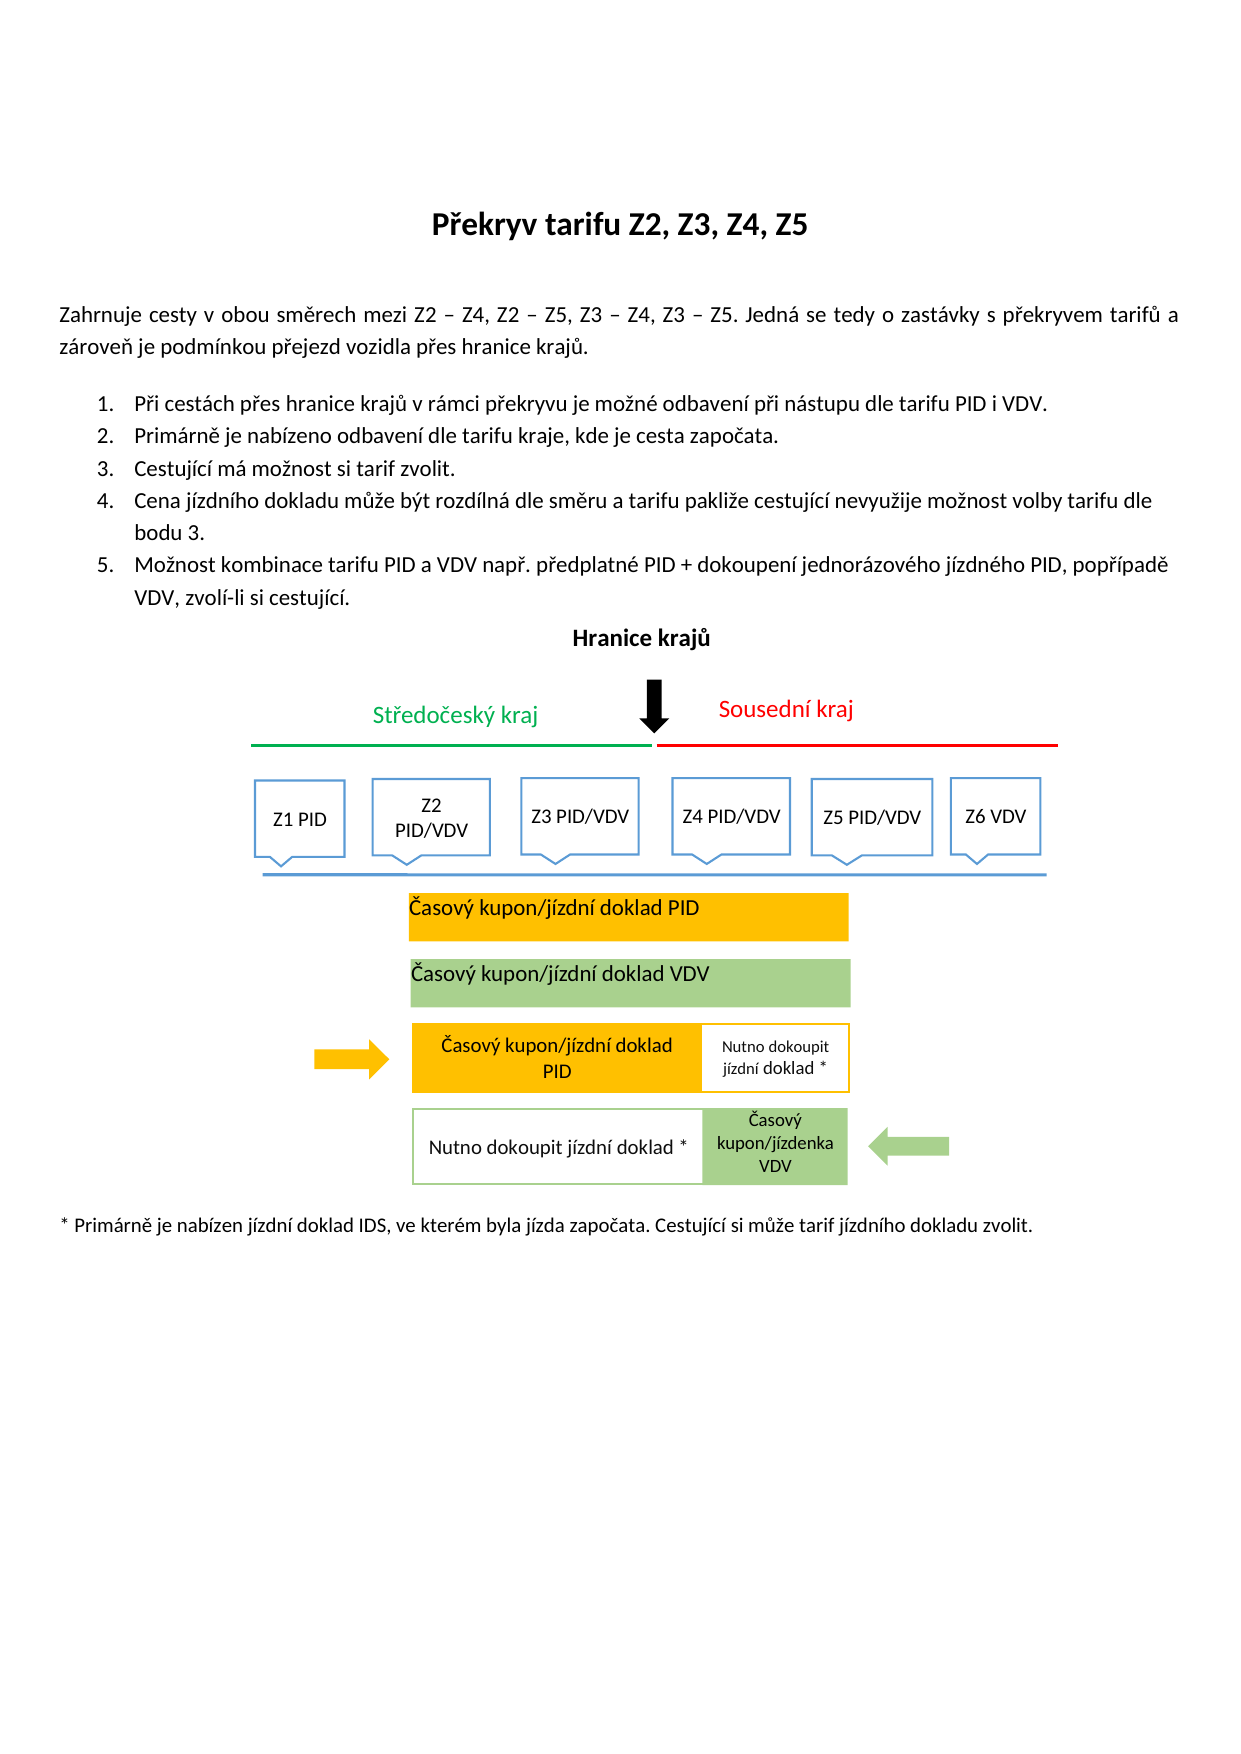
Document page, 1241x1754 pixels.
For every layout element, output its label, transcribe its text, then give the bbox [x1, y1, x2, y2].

list Při cestách přes hranice krajů v rámci překryvu je možné odbavení při nástupu dle tarifu PID i VDV. [97, 389, 1181, 417]
list Možnost kombinace tarifu PID a VDV např. předplatné PID + dokoupení jednorázového jízdného PID, popřípadě VDV, zvolí-li si cestující. [97, 550, 1181, 611]
text * Primárně je nabízen jízdní doklad IDS, ve kterém byla jízda započata. Cestující si může tarif jízdního dokladu zvolit. [59, 1212, 1181, 1237]
list Primárně je nabízeno odbavení dle tarifu kraje, kde je cesta započata. [97, 422, 1181, 450]
subtitle Překryv tarifu Z2, Z3, Z4, Z5 [59, 203, 1181, 243]
list Cena jízdního dokladu může být rozdílná dle směru a tarifu pakliže cestující nevyužije možnost volby tarifu dle bodu 3. [97, 486, 1181, 546]
text Zahrnuje cesty v obou směrech mezi Z2 – Z4, Z2 – Z5, Z3 – Z4, Z3 – Z5. Jedná se tedy o zastávky s překryvem tarifů a zároveň je podmínkou přejezd vozidla přes hranice krajů. [59, 300, 1181, 360]
list Cestující má možnost si tarif zvolit. [97, 454, 1181, 482]
